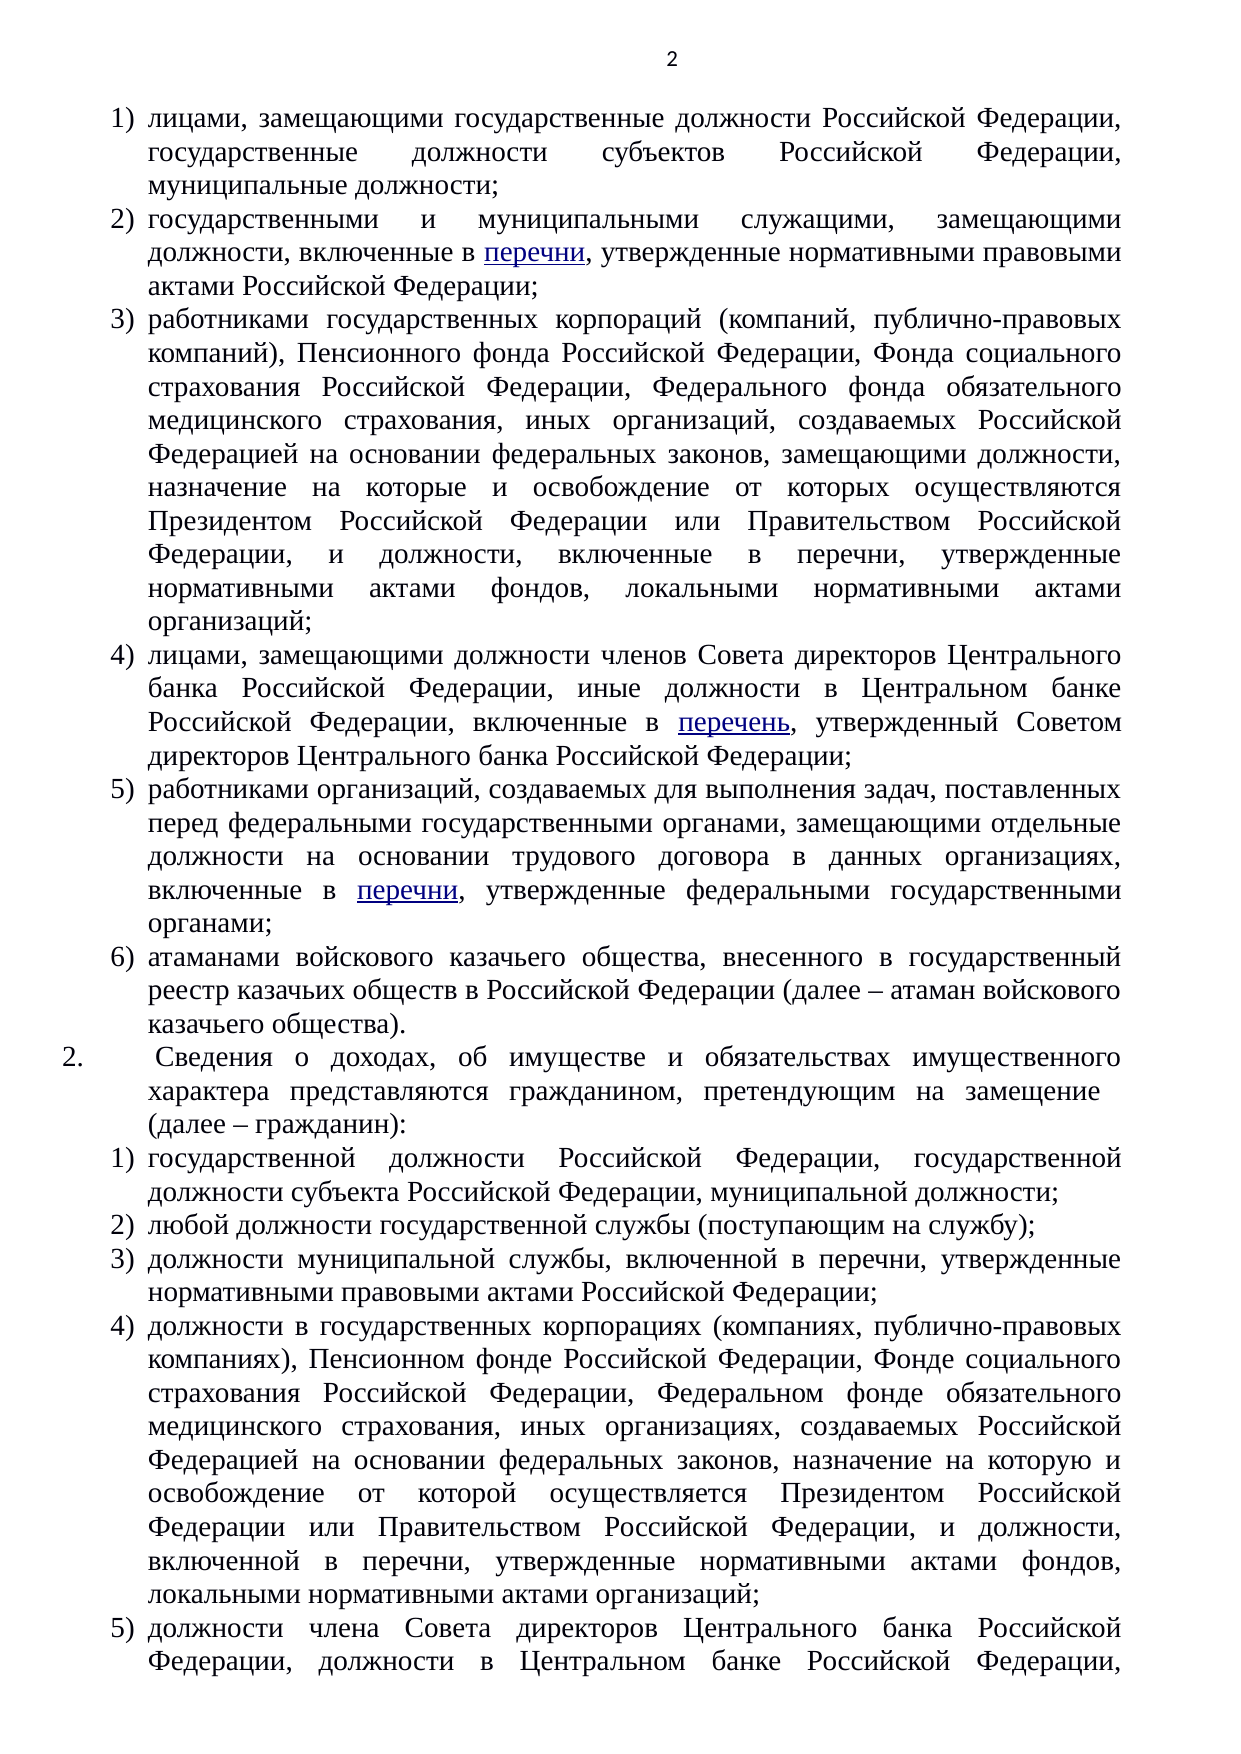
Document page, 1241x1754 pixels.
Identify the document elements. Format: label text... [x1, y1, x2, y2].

list государственными и муниципальными служащими, замещающими должности, включенные в перечни, утвержденные нормативными правовыми актами Российской Федерации; [110, 201, 1122, 302]
list государственной должности Российской Федерации, государственной должности субъекта Российской Федерации, муниципальной должности; [110, 1140, 1122, 1207]
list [110, 1610, 1122, 1677]
list любой должности государственной службы (поступающим на службу); [110, 1207, 1122, 1241]
list атаманами войскового казачьего общества, внесенного в государственный реестр казачьих обществ в Российской Федерации (далее – атаман войскового казачьего общества). [110, 939, 1122, 1039]
list лицами, замещающими государственные должности Российской Федерации, государственные должности субъектов Российской Федерации, муниципальные должности; [110, 100, 1122, 201]
list Сведения о доходах, об имуществе и обязательствах имущественного характера представляются гражданином, претендующим на замещение (далее – гражданин): [73, 1039, 1122, 1140]
list должности муниципальной службы, включенной в перечни, утвержденные нормативными правовыми актами Российской Федерации; [110, 1241, 1122, 1308]
list лицами, замещающими должности членов Совета директоров Центрального банка Российской Федерации, иные должности в Центральном банке Российской Федерации, включенные в перечень, утвержденный Советом директоров Центрального банка Российской Федерации; [110, 637, 1122, 771]
list должности в государственных корпорациях (компаниях, публично-правовых компаниях), Пенсионном фонде Российской Федерации, Фонде социального страхования Российской Федерации, Федеральном фонде обязательного медицинского страхования, иных организациях, создаваемых Российской Федерацией на основании федеральных законов, назначение на которую и освобождение от которой осуществляется Президентом Российской Федерации или Правительством Российской Федерации, и должности, включенной в перечни, утвержденные нормативными актами фондов, локальными нормативными актами организаций; [110, 1308, 1122, 1610]
list работниками организаций, создаваемых для выполнения задач, поставленных перед федеральными государственными органами, замещающими отдельные должности на основании трудового договора в данных организациях, включенные в перечни, утвержденные федеральными государственными органами; [110, 771, 1122, 939]
list работниками государственных корпораций (компаний, публично-правовых компаний), Пенсионного фонда Российской Федерации, Фонда социального страхования Российской Федерации, Федерального фонда обязательного медицинского страхования, иных организаций, создаваемых Российской Федерацией на основании федеральных законов, замещающими должности, назначение на которые и освобождение от которых осуществляются Президентом Российской Федерации или Правительством Российской Федерации, и должности, включенные в перечни, утвержденные нормативными актами фондов, локальными нормативными актами организаций; [110, 302, 1122, 637]
